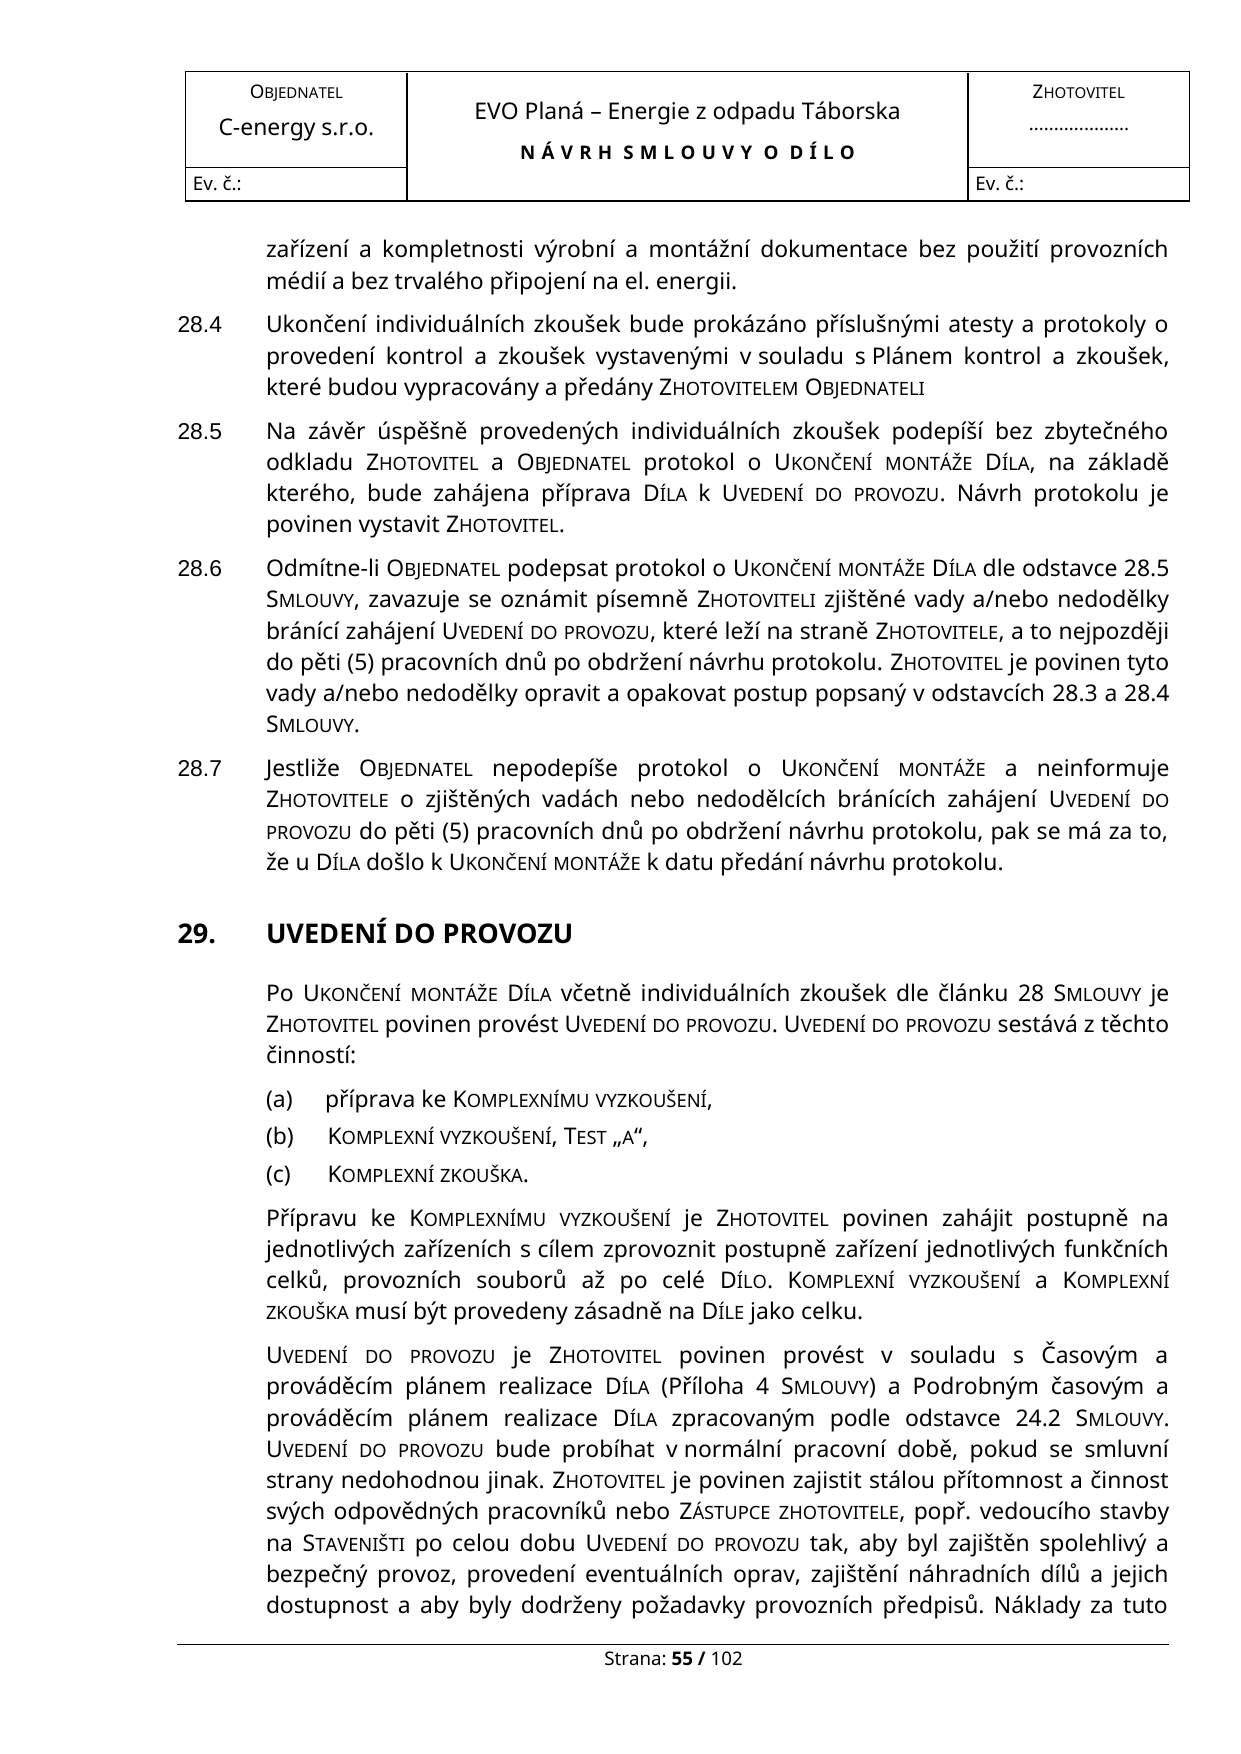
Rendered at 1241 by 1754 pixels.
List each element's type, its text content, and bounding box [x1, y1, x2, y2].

text Jestliže Objednatel nepodepíše protokol o Ukončení montáže a neinformuje Zhotovitele o zjištěných vadách nebo nedodělcích bránících zahájení Uvedení do provozu do pěti (5) pracovních dnů po obdržení návrhu protokolu, pak se má za to, že u Díla došlo k Ukončení montáže k datu předání návrhu protokolu. [177, 752, 1169, 877]
text Přípravu ke Komplexnímu vyzkoušení je Zhotovitel povinen zahájit postupně na jednotlivých zařízeních s cílem zprovoznit postupně zařízení jednotlivých funkčních celků, provozních souborů až po celé Dílo. Komplexní vyzkoušení a Komplexní zkouška musí být provedeny zásadně na Díle jako celku. [266, 1201, 1169, 1326]
text Ukončení individuálních zkoušek bude prokázáno příslušnými atesty a protokoly o provedení kontrol a zkoušek vystavenými v souladu s Plánem kontrol a zkoušek, které budou vypracovány a předány Zhotovitelem Objednateli [177, 308, 1169, 402]
text Na závěr úspěšně provedených individuálních zkoušek podepíší bez zbytečného odkladu Zhotovitel a Objednatel protokol o Ukončení montáže Díla, na základě kterého, bude zahájena příprava Díla k Uvedení do provozu. Návrh protokolu je povinen vystavit Zhotovitel. [177, 414, 1169, 539]
text (c) Komplexní zkouška. [266, 1158, 1169, 1189]
text Po Ukončení montáže Díla včetně individuálních zkoušek dle článku 28 Smlouvy je Zhotovitel povinen provést Uvedení do provozu. Uvedení do provozu sestává z těchto činností: [266, 976, 1169, 1070]
text Odmítne-li Objednatel podepsat protokol o Ukončení montáže Díla dle odstavce 28.5 Smlouvy, zavazuje se oznámit písemně Zhotoviteli zjištěné vady a/nebo nedodělky bránící zahájení Uvedení do provozu, které leží na straně Zhotovitele, a to nejpozději do pěti (5) pracovních dnů po obdržení návrhu protokolu. Zhotovitel je povinen tyto vady a/nebo nedodělky opravit a opakovat postup popsaný v odstavcích 28.3 a 28.4 Smlouvy. [177, 552, 1169, 739]
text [177, 233, 1169, 296]
text (a) příprava ke Komplexnímu vyzkoušení, [266, 1083, 1169, 1114]
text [266, 1339, 1169, 1620]
subtitle uvedení do provozu [177, 914, 1169, 951]
text (b) Komplexní vyzkoušení, Test „a“, [266, 1120, 1169, 1151]
